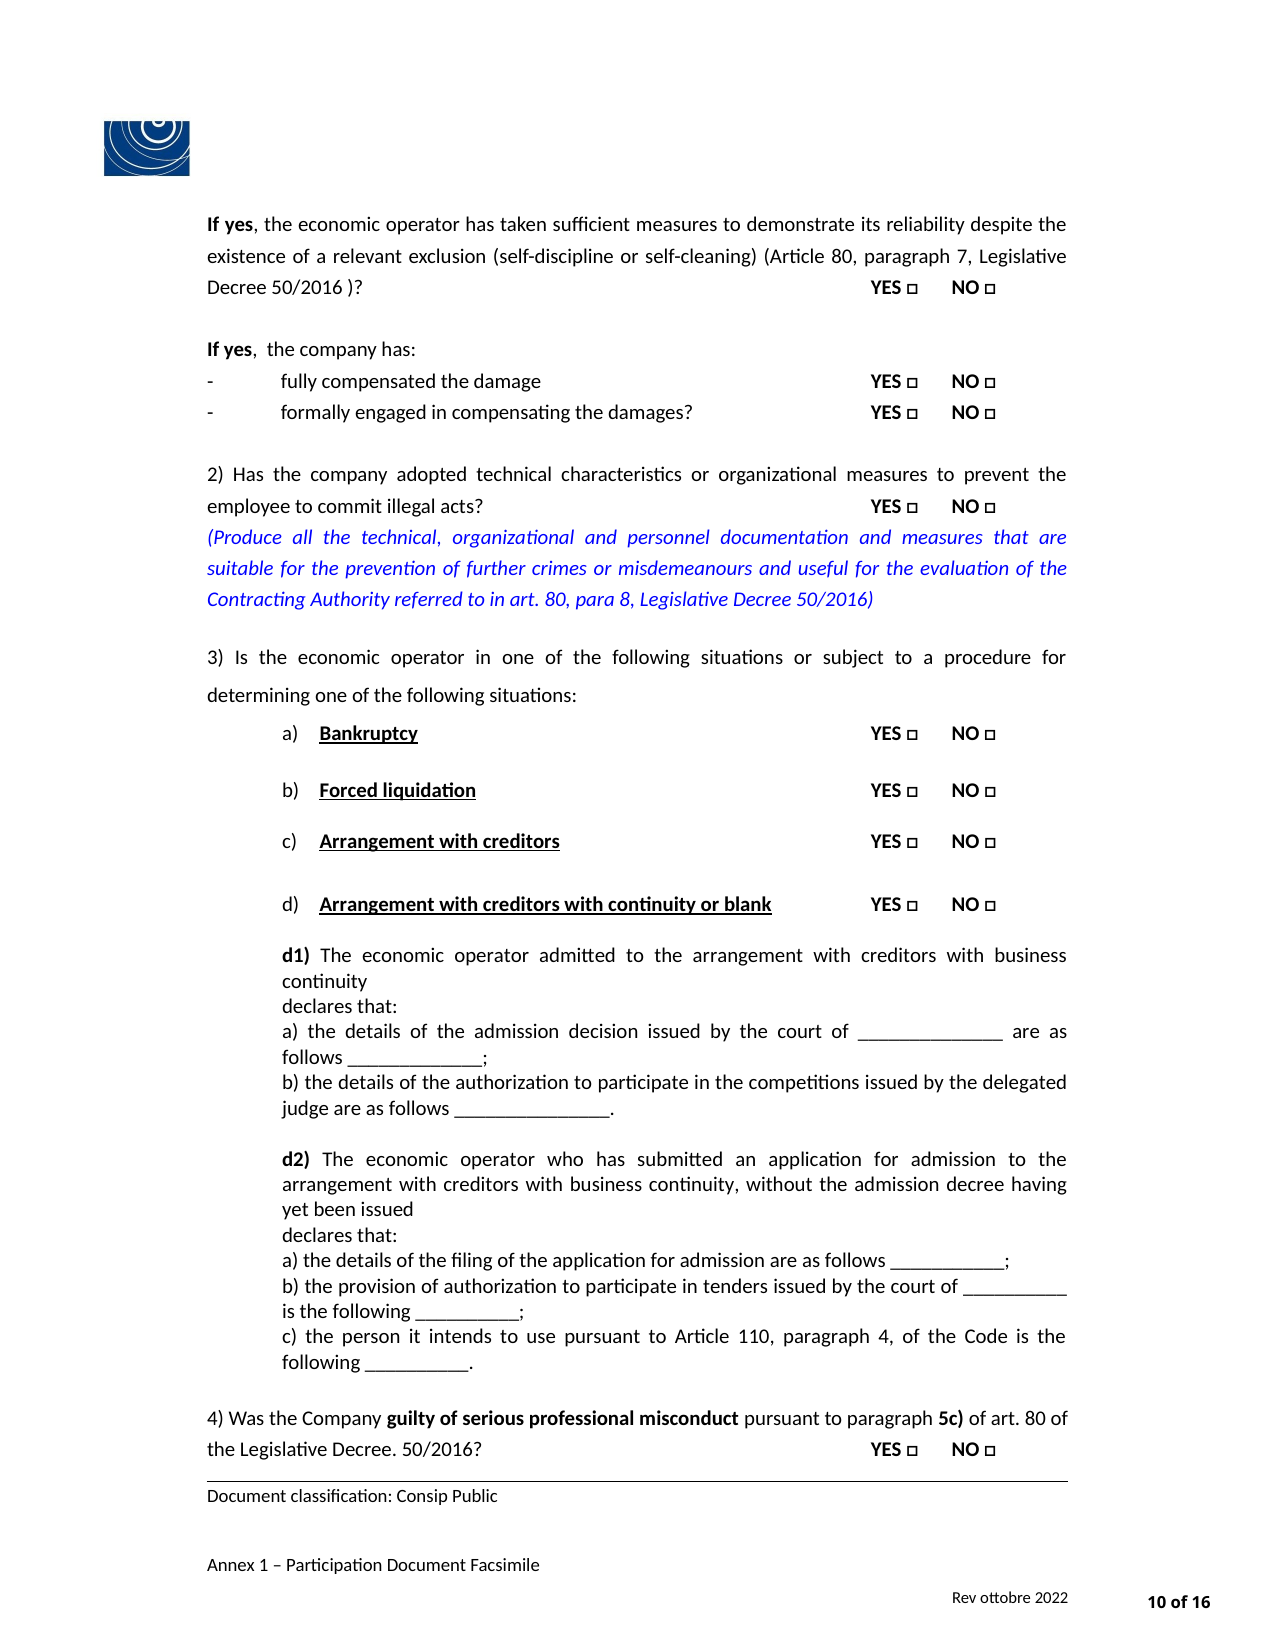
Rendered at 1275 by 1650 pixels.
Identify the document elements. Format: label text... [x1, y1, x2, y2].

text d1) The economic operator admitted to the arrangement with creditors with business continuity [282, 942, 1068, 993]
list 3) Is the economic operator in one of the following situations or subject to a procedure for determining one of the following situations: [207, 644, 1068, 708]
list - formally engaged in compensating the damages? YES □ NO □ [207, 394, 1068, 426]
list - fully compensated the damage YES □ NO □ [207, 363, 1068, 394]
text b) the details of the authorization to participate in the competitions issued by the delegated judge are as follows _______________. [282, 1069, 1068, 1120]
list Arrangement with creditors YES □ NO □ [282, 828, 1068, 853]
text declares that: [282, 993, 1068, 1019]
list If yes, the economic operator has taken sufficient measures to demonstrate its reliability despite the existence of a relevant exclusion (self-discipline or self-cleaning) (Article 80, paragraph 7, Legislative Decree 50/2016 )? YES □ NO □ [207, 207, 1068, 301]
list 4) Was the Company guilty of serious professional misconduct pursuant to paragraph 5c) of art. 80 of the Legislative Decree. 50/2016? YES □ NO □ [207, 1400, 1068, 1462]
text declares that: [282, 1222, 1068, 1247]
text b) the provision of authorization to participate in tenders issued by the court of __________ is the following __________; [282, 1273, 1068, 1324]
text c) the person it intends to use pursuant to Article 110, paragraph 4, of the Code is the following __________. [282, 1324, 1068, 1374]
list Arrangement with creditors with continuity or blank YES □ NO □ [282, 892, 1068, 917]
list Bankruptcy YES □ NO □ [282, 721, 1068, 746]
text a) the details of the filing of the application for admission are as follows ___________; [282, 1247, 1068, 1273]
list (Produce all the technical, organizational and personnel documentation and measures that are suitable for the prevention of further crimes or misdemeanours and useful for the evaluation of the Contracting Authority referred to in art. 80, para 8, Legislative Decree 50/2016) [207, 519, 1068, 613]
picture [0, 0, 191, 176]
text d2) The economic operator who has submitted an application for admission to the arrangement with creditors with business continuity, without the admission decree having yet been issued [282, 1146, 1068, 1222]
list 2) Has the company adopted technical characteristics or organizational measures to prevent the employee to commit illegal acts? YES □ NO □ [207, 457, 1068, 519]
list Forced liquidation YES □ NO □ [282, 777, 1068, 803]
text a) the details of the admission decision issued by the court of ______________ are as follows _____________; [282, 1019, 1068, 1069]
list If yes, the company has: [207, 332, 1068, 363]
